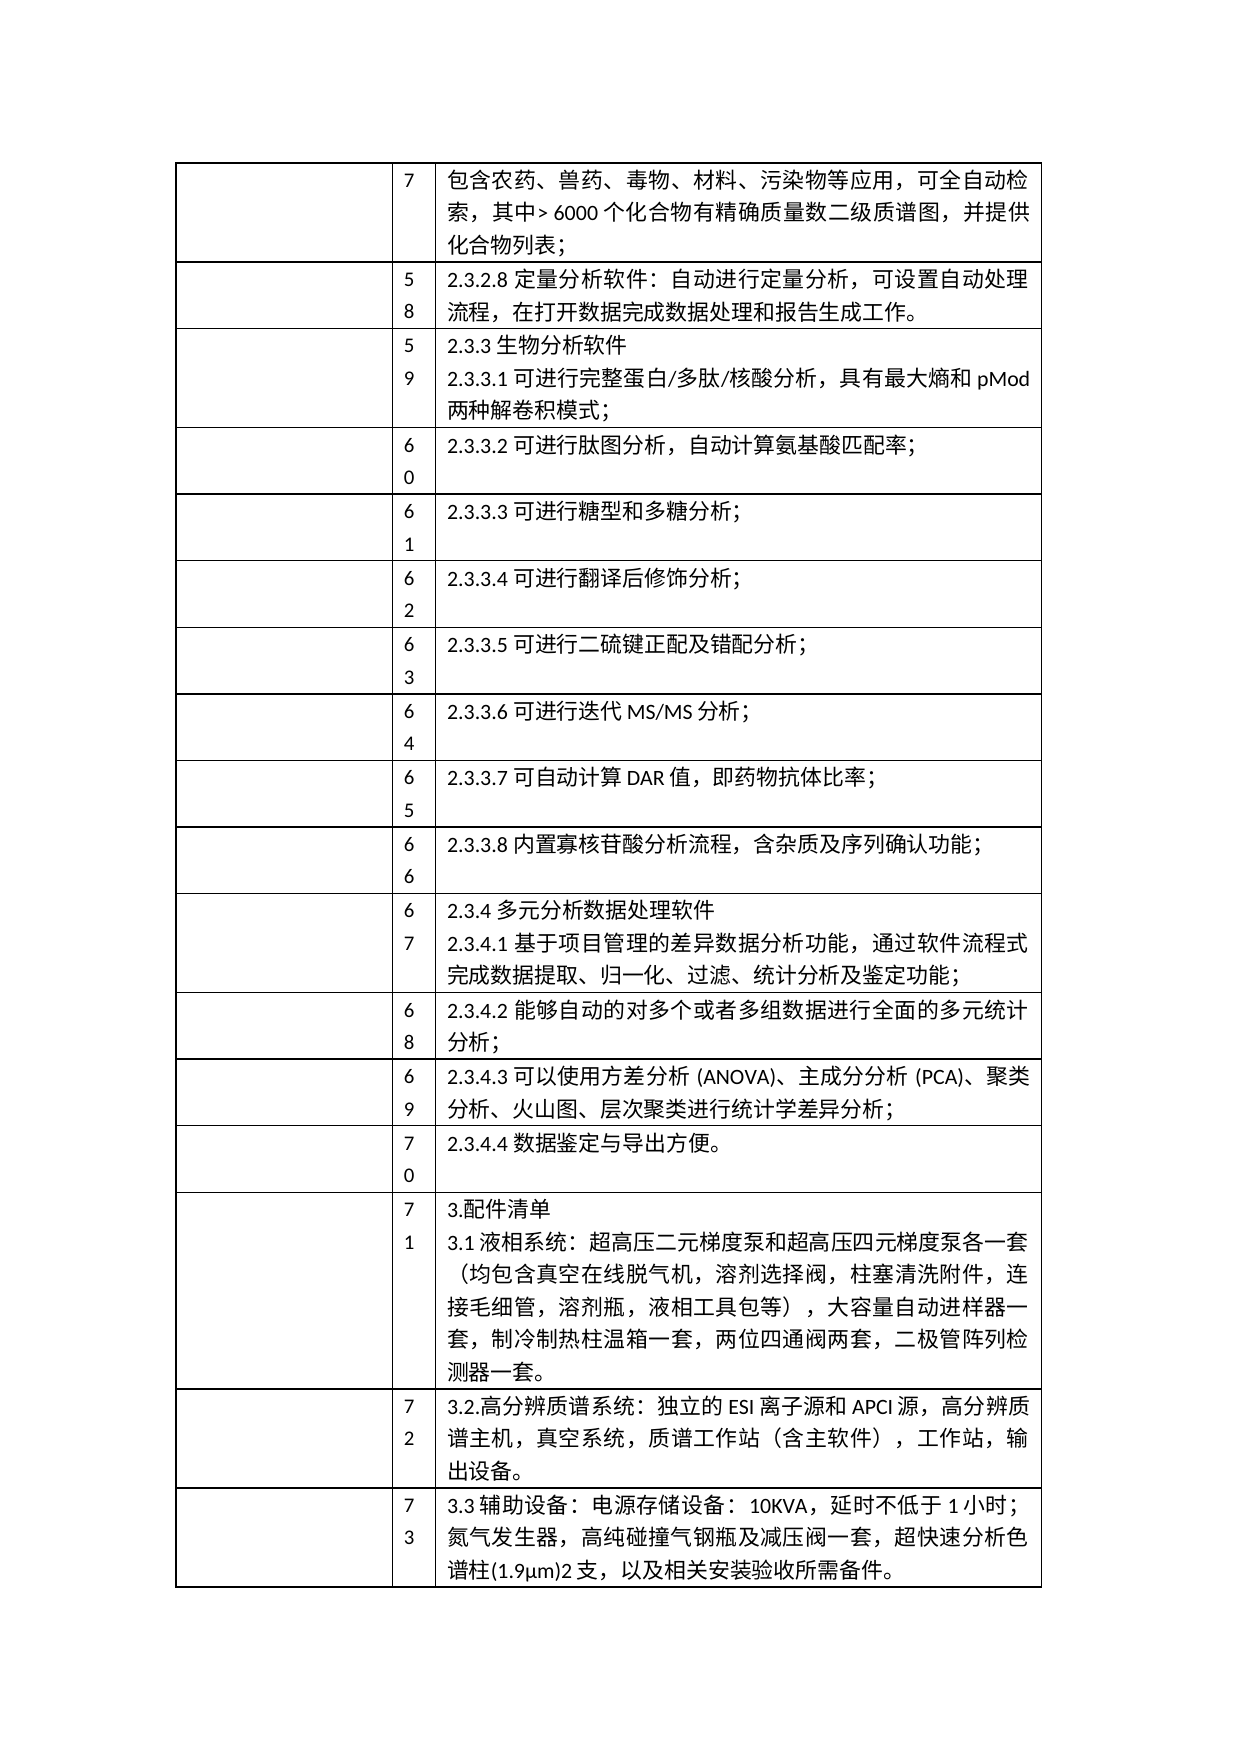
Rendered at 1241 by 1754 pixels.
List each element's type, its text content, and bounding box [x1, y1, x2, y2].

table_cell 61 [393, 495, 435, 560]
table_cell [177, 329, 392, 427]
table_cell 69 [393, 1060, 435, 1125]
table_cell 2.3.3.8 内置寡核苷酸分析流程，含杂质及序列确认功能； [436, 828, 1041, 893]
table_cell 57 [393, 164, 435, 261]
table_cell 2.3.3.6 可进行迭代MS/MS分析； [436, 695, 1041, 759]
table_cell 2.3.3.4 可进行翻译后修饰分析； [436, 561, 1041, 626]
table_cell 3.2.高分辨质谱系统：独立的ESI离子源和APCI源，高分辨质谱主机，真空系统，质谱工作站（含主软件），工作站，输出设备。 [436, 1390, 1041, 1487]
table_cell 2.3.3.5 可进行二硫键正配及错配分析； [436, 628, 1041, 693]
table_cell [177, 1126, 392, 1191]
table_cell [177, 695, 392, 759]
table_cell [177, 164, 392, 261]
table_cell 66 [393, 828, 435, 893]
table_cell 72 [393, 1390, 435, 1487]
table_cell 2.3.4.3 可以使用方差分析 (ANOVA)、主成分分析 (PCA)、聚类分析、火山图、层次聚类进行统计学差异分析； [436, 1060, 1041, 1125]
table_cell 2.3.4.4 数据鉴定与导出方便。 [436, 1126, 1041, 1191]
table_cell 73 [393, 1489, 435, 1586]
table_cell 58 [393, 263, 435, 328]
table_cell [177, 1060, 392, 1125]
table_cell [177, 761, 392, 826]
table_cell [177, 894, 392, 992]
table_cell 62 [393, 561, 435, 626]
table_cell [177, 495, 392, 560]
table_cell 59 [393, 329, 435, 427]
table_cell 60 [393, 428, 435, 493]
table_cell [177, 1489, 392, 1586]
table_cell 71 [393, 1193, 435, 1388]
table_cell 2.3.3.3 可进行糖型和多糖分析； [436, 495, 1041, 560]
table_cell 2.3.4 多元分析数据处理软件 2.3.4.1 基于项目管理的差异数据分析功能，通过软件流程式完成数据提取、归一化、过滤、统计分析及鉴定功能； [436, 894, 1041, 992]
table_cell 2.3.2.8 定量分析软件：自动进行定量分析，可设置自动处理流程，在打开数据完成数据处理和报告生成工作。 [436, 263, 1041, 328]
table_cell [177, 628, 392, 693]
table_cell 68 [393, 993, 435, 1058]
table_cell 65 [393, 761, 435, 826]
table_cell [177, 1390, 392, 1487]
table_cell 2.3.3.7 可自动计算DAR值，即药物抗体比率； [436, 761, 1041, 826]
table_cell 3.配件清单 3.1液相系统：超高压二元梯度泵和超高压四元梯度泵各一套（均包含真空在线脱气机，溶剂选择阀，柱塞清洗附件，连接毛细管，溶剂瓶，液相工具包等），大容量自动进样器一套，制冷制热柱温箱一套，两位四通阀两套，二极管阵列检测器一套。 [436, 1193, 1041, 1388]
table_cell [177, 828, 392, 893]
table_cell 67 [393, 894, 435, 992]
table_cell [177, 1193, 392, 1388]
table_cell [177, 993, 392, 1058]
table_cell [177, 561, 392, 626]
table_cell 2.3.3.2 可进行肽图分析，自动计算氨基酸匹配率； [436, 428, 1041, 493]
table_cell 3.3辅助设备：电源存储设备：10KVA，延时不低于1小时；氮气发生器，高纯碰撞气钢瓶及减压阀一套，超快速分析色谱柱(1.9μm)2支，以及相关安装验收所需备件。 [436, 1489, 1041, 1586]
table_cell 70 [393, 1126, 435, 1191]
table_cell 2.3.3 生物分析软件 2.3.3.1 可进行完整蛋白/多肽/核酸分析，具有最大熵和pMod两种解卷积模式； [436, 329, 1041, 427]
table_cell 63 [393, 628, 435, 693]
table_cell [436, 164, 1041, 261]
table_cell 64 [393, 695, 435, 759]
table_cell 2.3.4.2 能够自动的对多个或者多组数据进行全面的多元统计分析； [436, 993, 1041, 1058]
table_cell [177, 428, 392, 493]
table_cell [177, 263, 392, 328]
